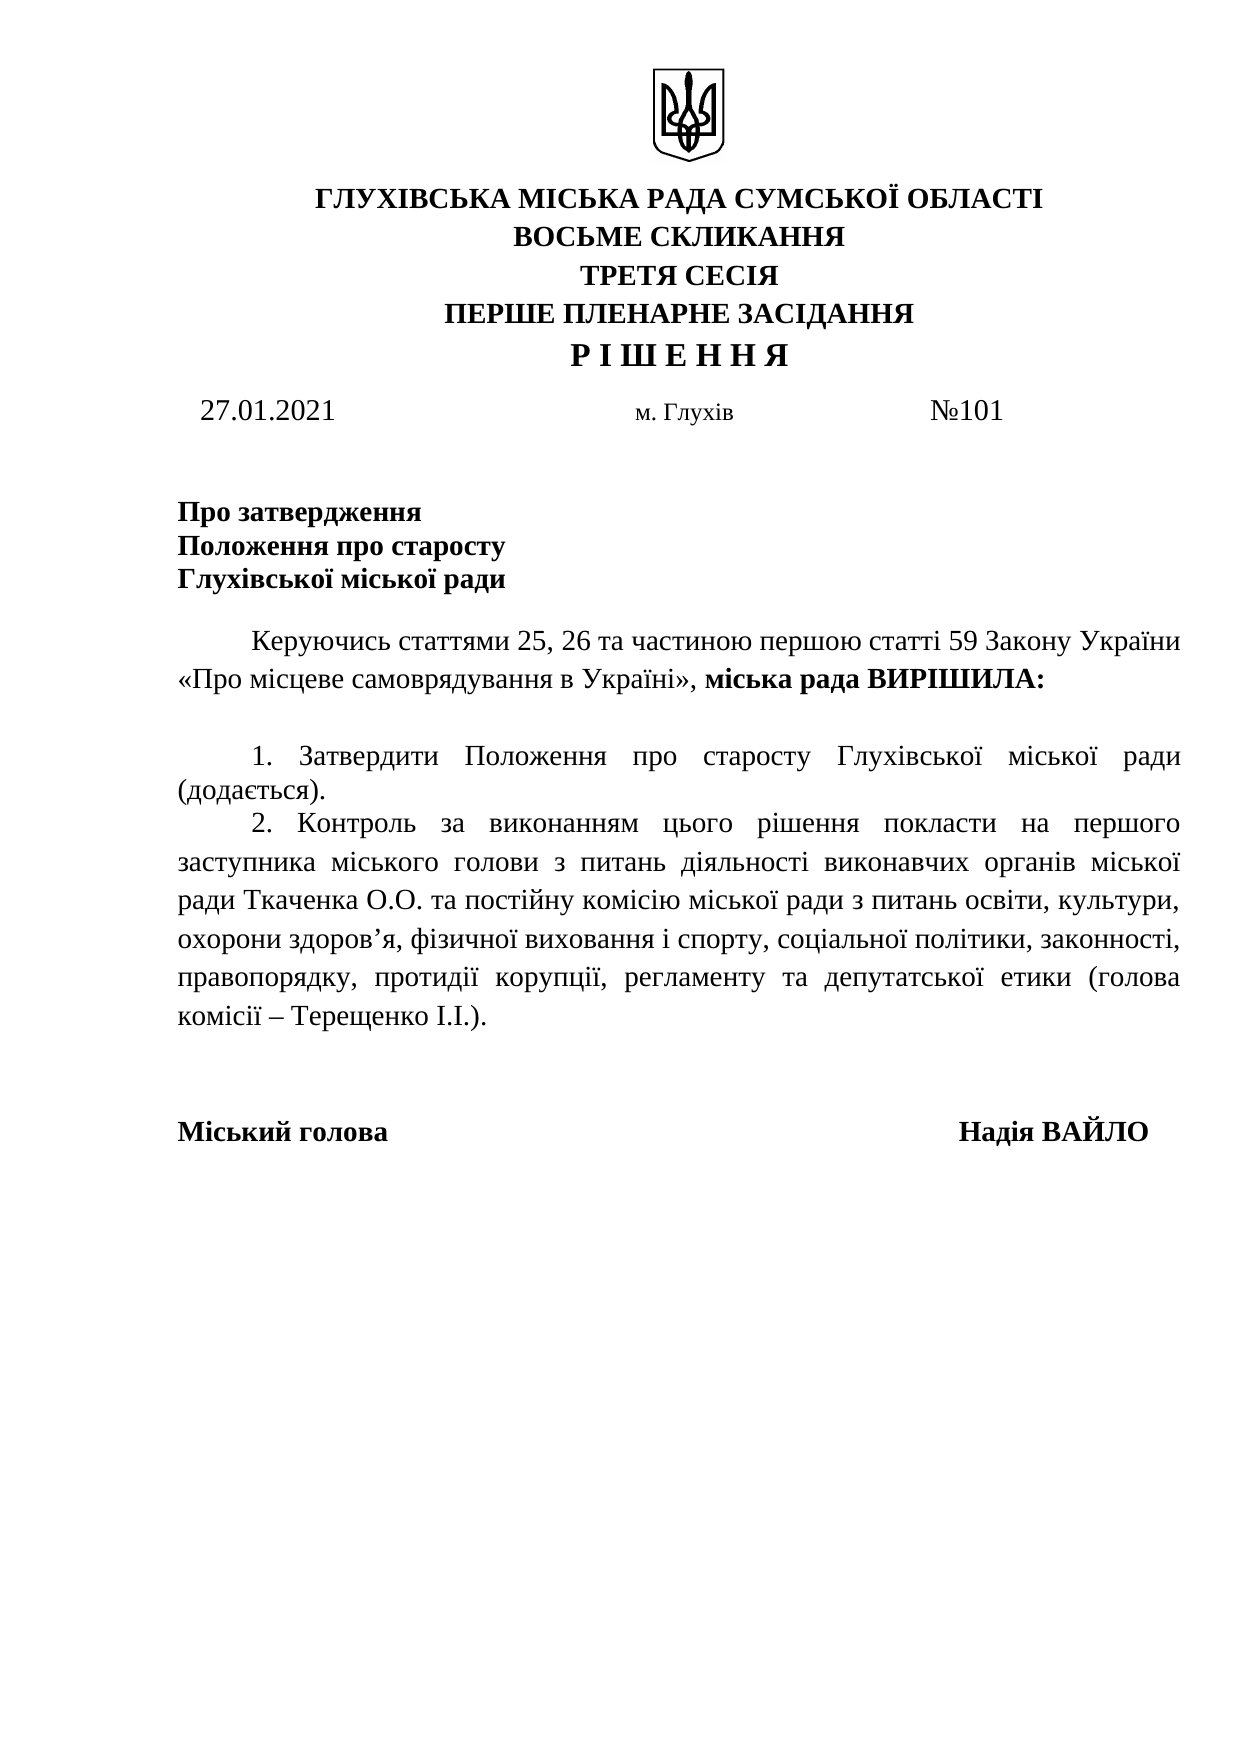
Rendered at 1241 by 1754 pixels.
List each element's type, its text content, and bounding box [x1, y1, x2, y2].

text Міський голова Надія ВАЙЛО [177, 1114, 1181, 1147]
title ПЕРШЕ ПЛЕНАРНЕ ЗАСІДАННЯ [177, 296, 1181, 330]
text Глухівської міської ради [177, 561, 1181, 595]
text Р І Ш Е Н Н Я [177, 335, 1181, 373]
text ГЛУХІВСЬКА МІСЬКА РАДА СУМСЬКОЇ ОБЛАСТІ [177, 181, 1181, 214]
text Про затвердження [177, 494, 1181, 528]
text 2. Контроль за виконанням цього рішення покласти на першого заступника міського голови з питань діяльності виконавчих органів міської ради Ткаченка О.О. та постійну комісію міської ради з питань освіти, культури, охорони здоров’я, фізичної виховання і спорту, соціальної політики, законності, правопорядку, протидії корупції, регламенту та депутатської етики (голова комісії – Терещенко І.І.). [177, 805, 1181, 1032]
text 1. Затвердити Положення про старосту Глухівської міської ради (додається). [177, 738, 1181, 805]
text Положення про старосту [177, 528, 1181, 561]
text ВОСЬМЕ СКЛИКАННЯ [177, 219, 1181, 253]
title ТРЕТЯ СЕСІЯ [177, 258, 1181, 291]
text Керуючись статтями 25, 26 та частиною першою статті 59 Закону України «Про місцеве самоврядування в Україні», міська рада ВИРІШИЛА: [177, 623, 1181, 695]
picture [650, 67, 727, 164]
text 27.01.2021 м. Глухів №101 [177, 392, 1181, 427]
